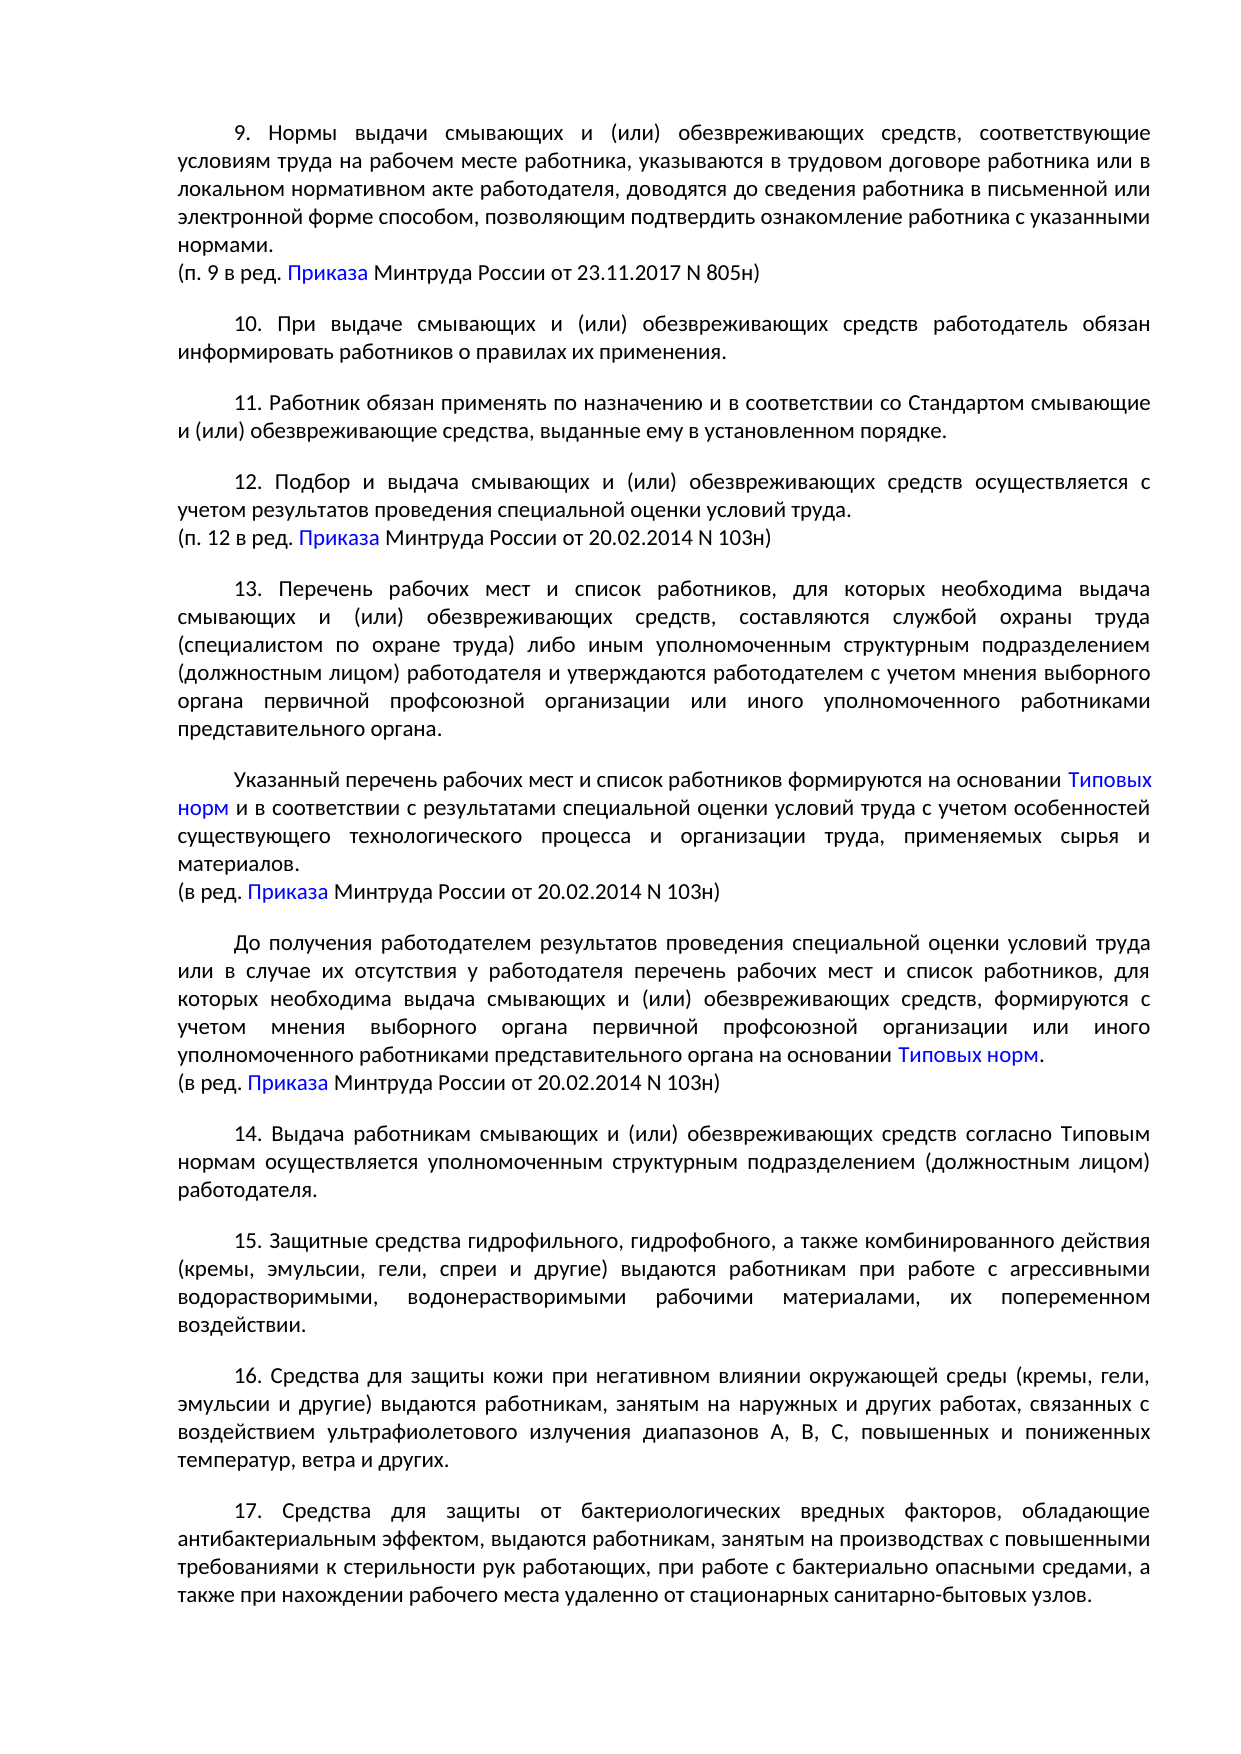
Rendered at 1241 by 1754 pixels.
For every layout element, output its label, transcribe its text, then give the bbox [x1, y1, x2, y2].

text (п. 12 в ред. Приказа Минтруда России от 20.02.2014 N 103н) [177, 523, 1152, 551]
text 11. Работник обязан применять по назначению и в соответствии со Стандартом смывающие и (или) обезвреживающие средства, выданные ему в установленном порядке. [177, 388, 1152, 444]
text 17. Средства для защиты от бактериологических вредных факторов, обладающие антибактериальным эффектом, выдаются работникам, занятым на производствах с повышенными требованиями к стерильности рук работающих, при работе с бактериально опасными средами, а также при нахождении рабочего места удаленно от стационарных санитарно-бытовых узлов. [177, 1496, 1152, 1608]
text До получения работодателем результатов проведения специальной оценки условий труда или в случае их отсутствия у работодателя перечень рабочих мест и список работников, для которых необходима выдача смывающих и (или) обезвреживающих средств, формируются с учетом мнения выборного органа первичной профсоюзной организации или иного уполномоченного работниками представительного органа на основании Типовых норм. [177, 928, 1152, 1068]
text 13. Перечень рабочих мест и список работников, для которых необходима выдача смывающих и (или) обезвреживающих средств, составляются службой охраны труда (специалистом по охране труда) либо иным уполномоченным структурным подразделением (должностным лицом) работодателя и утверждаются работодателем с учетом мнения выборного органа первичной профсоюзной организации или иного уполномоченного работниками представительного органа. [177, 574, 1152, 742]
text Указанный перечень рабочих мест и список работников формируются на основании Типовых норм и в соответствии с результатами специальной оценки условий труда с учетом особенностей существующего технологического процесса и организации труда, применяемых сырья и материалов. [177, 765, 1152, 877]
text (в ред. Приказа Минтруда России от 20.02.2014 N 103н) [177, 1068, 1152, 1096]
text 15. Защитные средства гидрофильного, гидрофобного, а также комбинированного действия (кремы, эмульсии, гели, спреи и другие) выдаются работникам при работе с агрессивными водорастворимыми, водонерастворимыми рабочими материалами, их попеременном воздействии. [177, 1226, 1152, 1338]
text (п. 9 в ред. Приказа Минтруда России от 23.11.2017 N 805н) [177, 258, 1152, 286]
text 10. При выдаче смывающих и (или) обезвреживающих средств работодатель обязан информировать работников о правилах их применения. [177, 309, 1152, 365]
text 14. Выдача работникам смывающих и (или) обезвреживающих средств согласно Типовым нормам осуществляется уполномоченным структурным подразделением (должностным лицом) работодателя. [177, 1119, 1152, 1203]
text 9. Нормы выдачи смывающих и (или) обезвреживающих средств, соответствующие условиям труда на рабочем месте работника, указываются в трудовом договоре работника или в локальном нормативном акте работодателя, доводятся до сведения работника в письменной или электронной форме способом, позволяющим подтвердить ознакомление работника с указанными нормами. [177, 118, 1152, 258]
text 16. Средства для защиты кожи при негативном влиянии окружающей среды (кремы, гели, эмульсии и другие) выдаются работникам, занятым на наружных и других работах, связанных с воздействием ультрафиолетового излучения диапазонов A, B, C, повышенных и пониженных температур, ветра и других. [177, 1361, 1152, 1473]
text (в ред. Приказа Минтруда России от 20.02.2014 N 103н) [177, 877, 1152, 905]
text 12. Подбор и выдача смывающих и (или) обезвреживающих средств осуществляется с учетом результатов проведения специальной оценки условий труда. [177, 467, 1152, 523]
